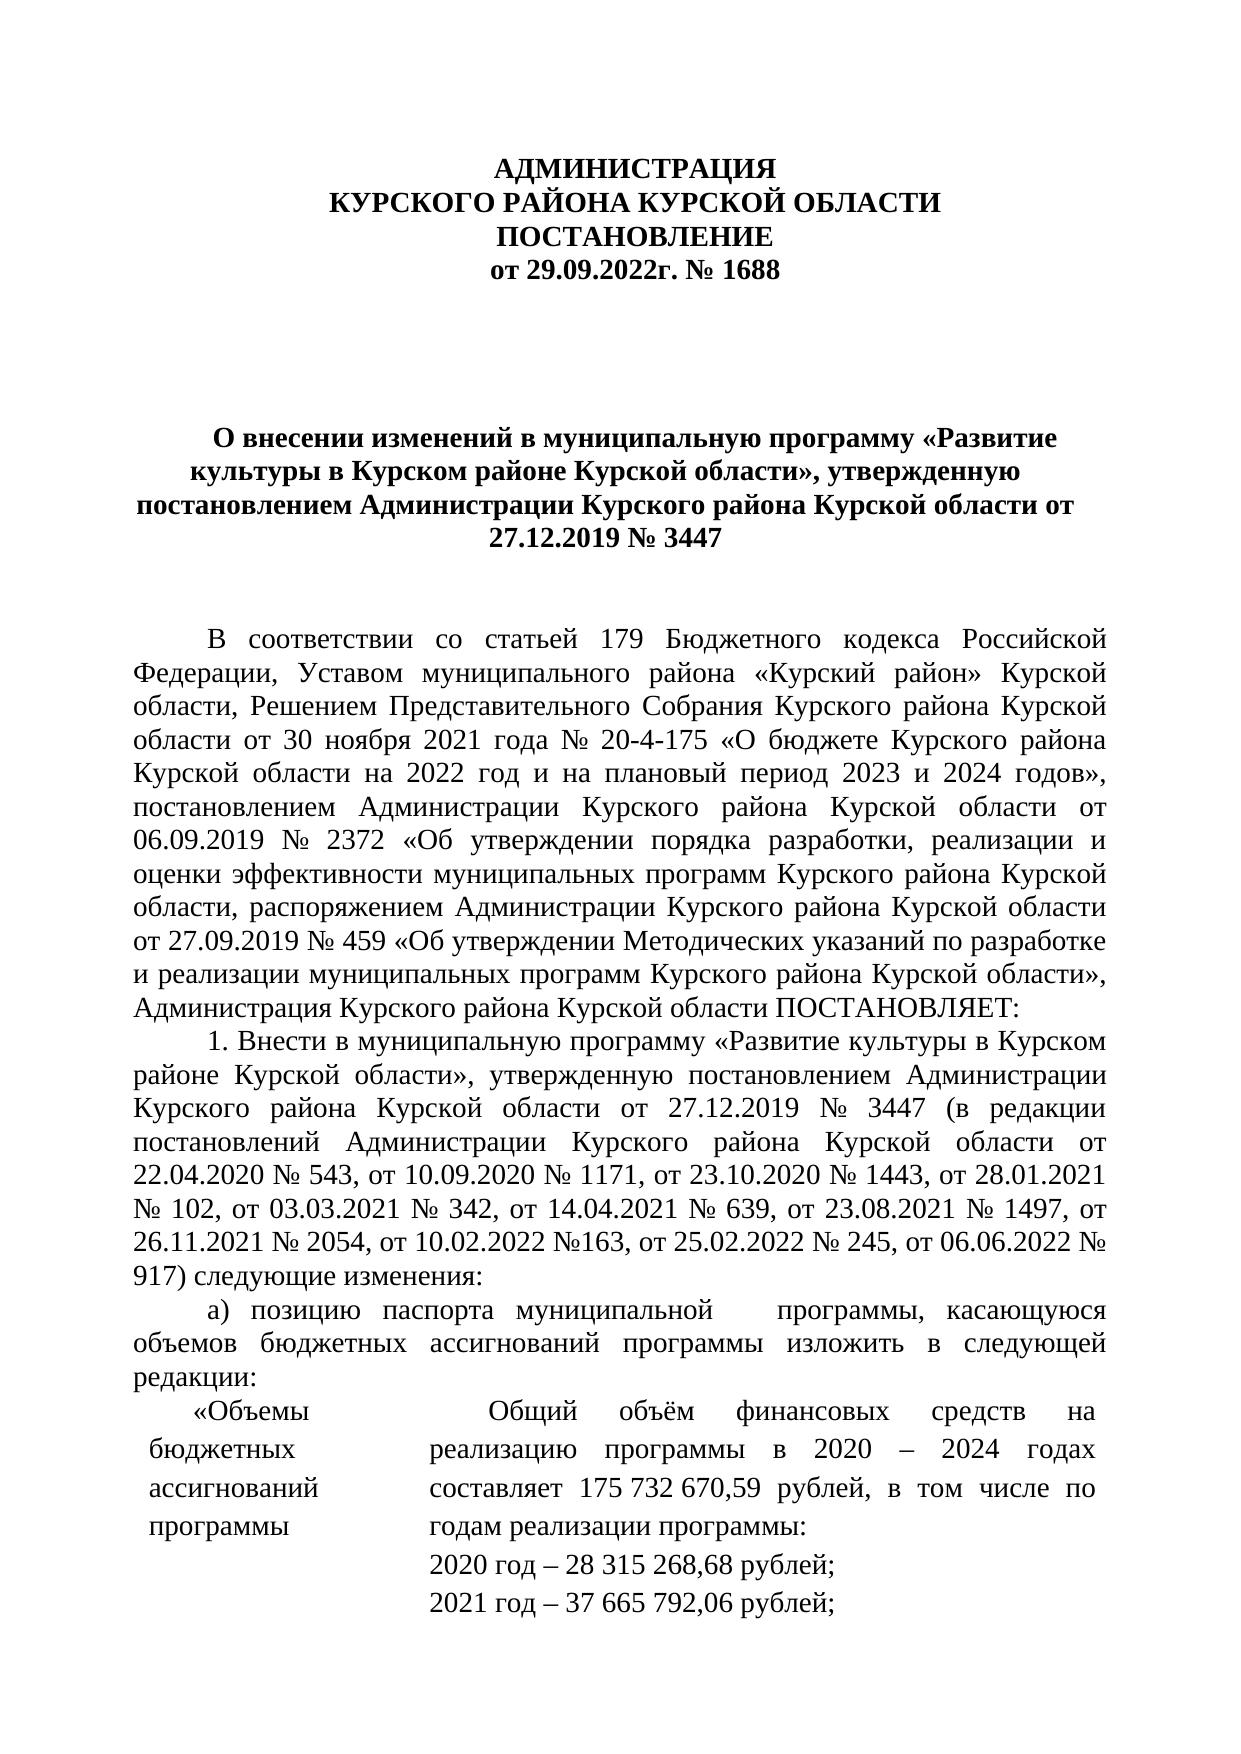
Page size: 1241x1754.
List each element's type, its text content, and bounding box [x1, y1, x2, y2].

text от 29.09.2022г. № 1688 [148, 252, 1122, 286]
text О внесении изменений в муниципальную программу «Развитие культуры в Курском районе Курской области», утвержденную постановлением Администрации Курского района Курской области от 27.12.2019 № 3447 [89, 420, 1122, 554]
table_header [418, 1393, 1108, 1623]
text ПОСТАНОВЛЕНИЕ [148, 219, 1122, 252]
text КУРСКОГО РАЙОНА КУРСКОЙ ОБЛАСТИ [148, 185, 1122, 219]
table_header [62, 1393, 418, 1623]
text В соответствии со статьей 179 Бюджетного кодекса Российской Федерации, Уставом муниципального района «Курский район» Курской области, Решением Представительного Собрания Курского района Курской области от 30 ноября 2021 года № 20-4-175 «О бюджете Курского района Курской области на 2022 год и на плановый период 2023 и 2024 годов», постановлением Администрации Курского района Курской области от 06.09.2019 № 2372 «Об утверждении порядка разработки, реализации и оценки эффективности муниципальных программ Курского района Курской области, распоряжением Администрации Курского района Курской области от 27.09.2019 № 459 «Об утверждении Методических указаний по разработке и реализации муниципальных программ Курского района Курской области», Администрация Курского района Курской области ПОСТАНОВЛЯЕТ: [133, 621, 1107, 1024]
text а) позицию паспорта муниципальной программы, касающуюся объемов бюджетных ассигнований программы изложить в следующей редакции: [148, 1292, 1122, 1393]
text 1. Внести в муниципальную программу «Развитие культуры в Курском районе Курской области», утвержденную постановлением Администрации Курского района Курской области от 27.12.2019 № 3447 (в редакции постановлений Администрации Курского района Курской области от 22.04.2020 № 543, от 10.09.2020 № 1171, от 23.10.2020 № 1443, от 28.01.2021 № 102, от 03.03.2021 № 342, от 14.04.2021 № 639, от 23.08.2021 № 1497, от 26.11.2021 № 2054, от 10.02.2022 №163, от 25.02.2022 № 245, от 06.06.2022 № 917) следующие изменения: [148, 1024, 1122, 1292]
text АДМИНИСТРАЦИЯ [148, 152, 1122, 185]
